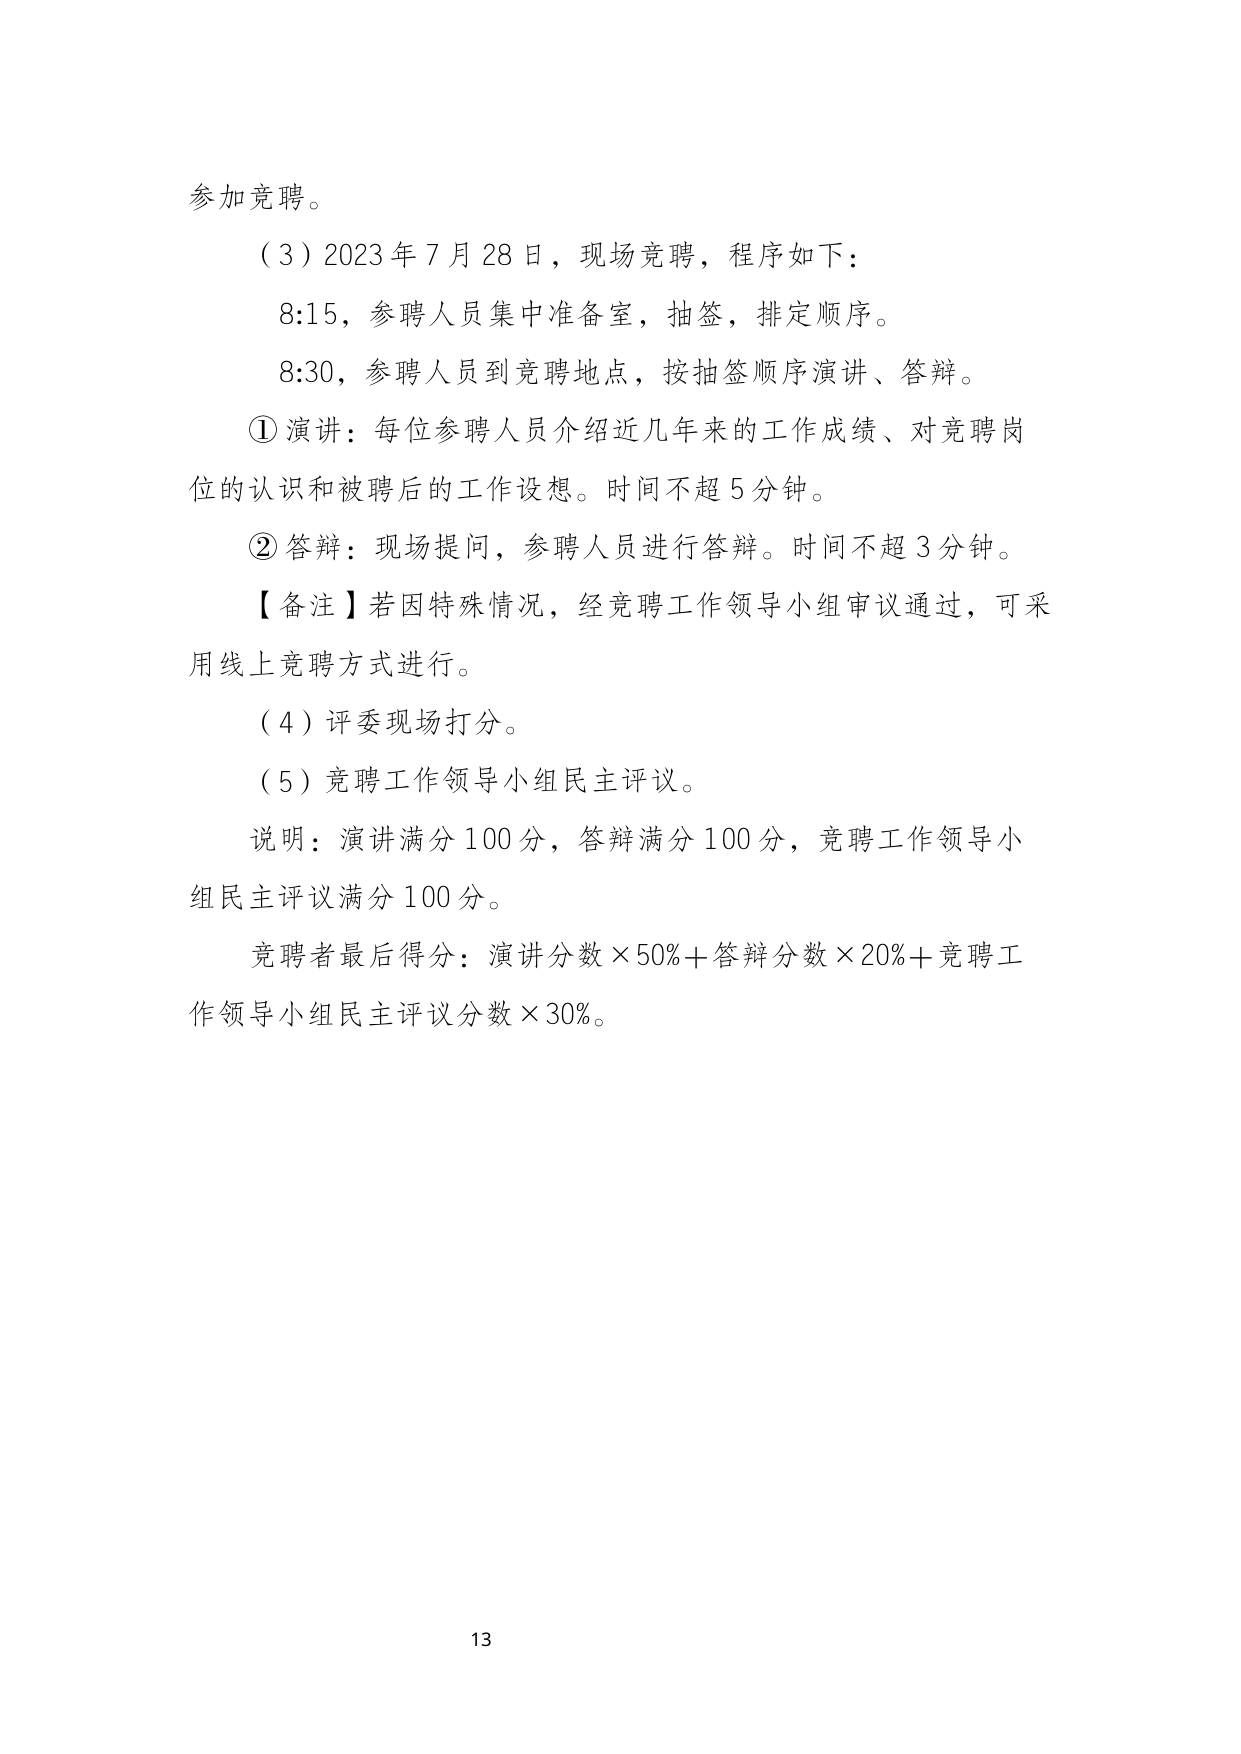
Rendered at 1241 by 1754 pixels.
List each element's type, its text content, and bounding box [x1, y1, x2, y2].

text ②答辩：现场提问，参聘人员进行答辩。时间不超3分钟。 [187, 512, 1053, 570]
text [187, 162, 1053, 220]
text 8:30，参聘人员到竞聘地点，按抽签顺序演讲、答辩。 [187, 337, 1053, 395]
text （3）2023年7月28日，现场竞聘，程序如下： [187, 220, 1053, 279]
text 说明：演讲满分100分，答辩满分100分，竞聘工作领导小组民主评议满分100分。 [187, 804, 1053, 920]
list 评委现场打分。 [187, 687, 1053, 745]
text 竞聘者最后得分：演讲分数×50%＋答辩分数×20%＋竞聘工作领导小组民主评议分数×30%。 [187, 920, 1053, 1037]
text 8:15，参聘人员集中准备室，抽签，排定顺序。 [187, 279, 1053, 337]
text 【备注】若因特殊情况，经竞聘工作领导小组审议通过，可采用线上竞聘方式进行。 [187, 570, 1053, 687]
text ①演讲：每位参聘人员介绍近几年来的工作成绩、对竞聘岗位的认识和被聘后的工作设想。时间不超5分钟。 [187, 395, 1053, 512]
list 竞聘工作领导小组民主评议。 [187, 745, 1053, 804]
